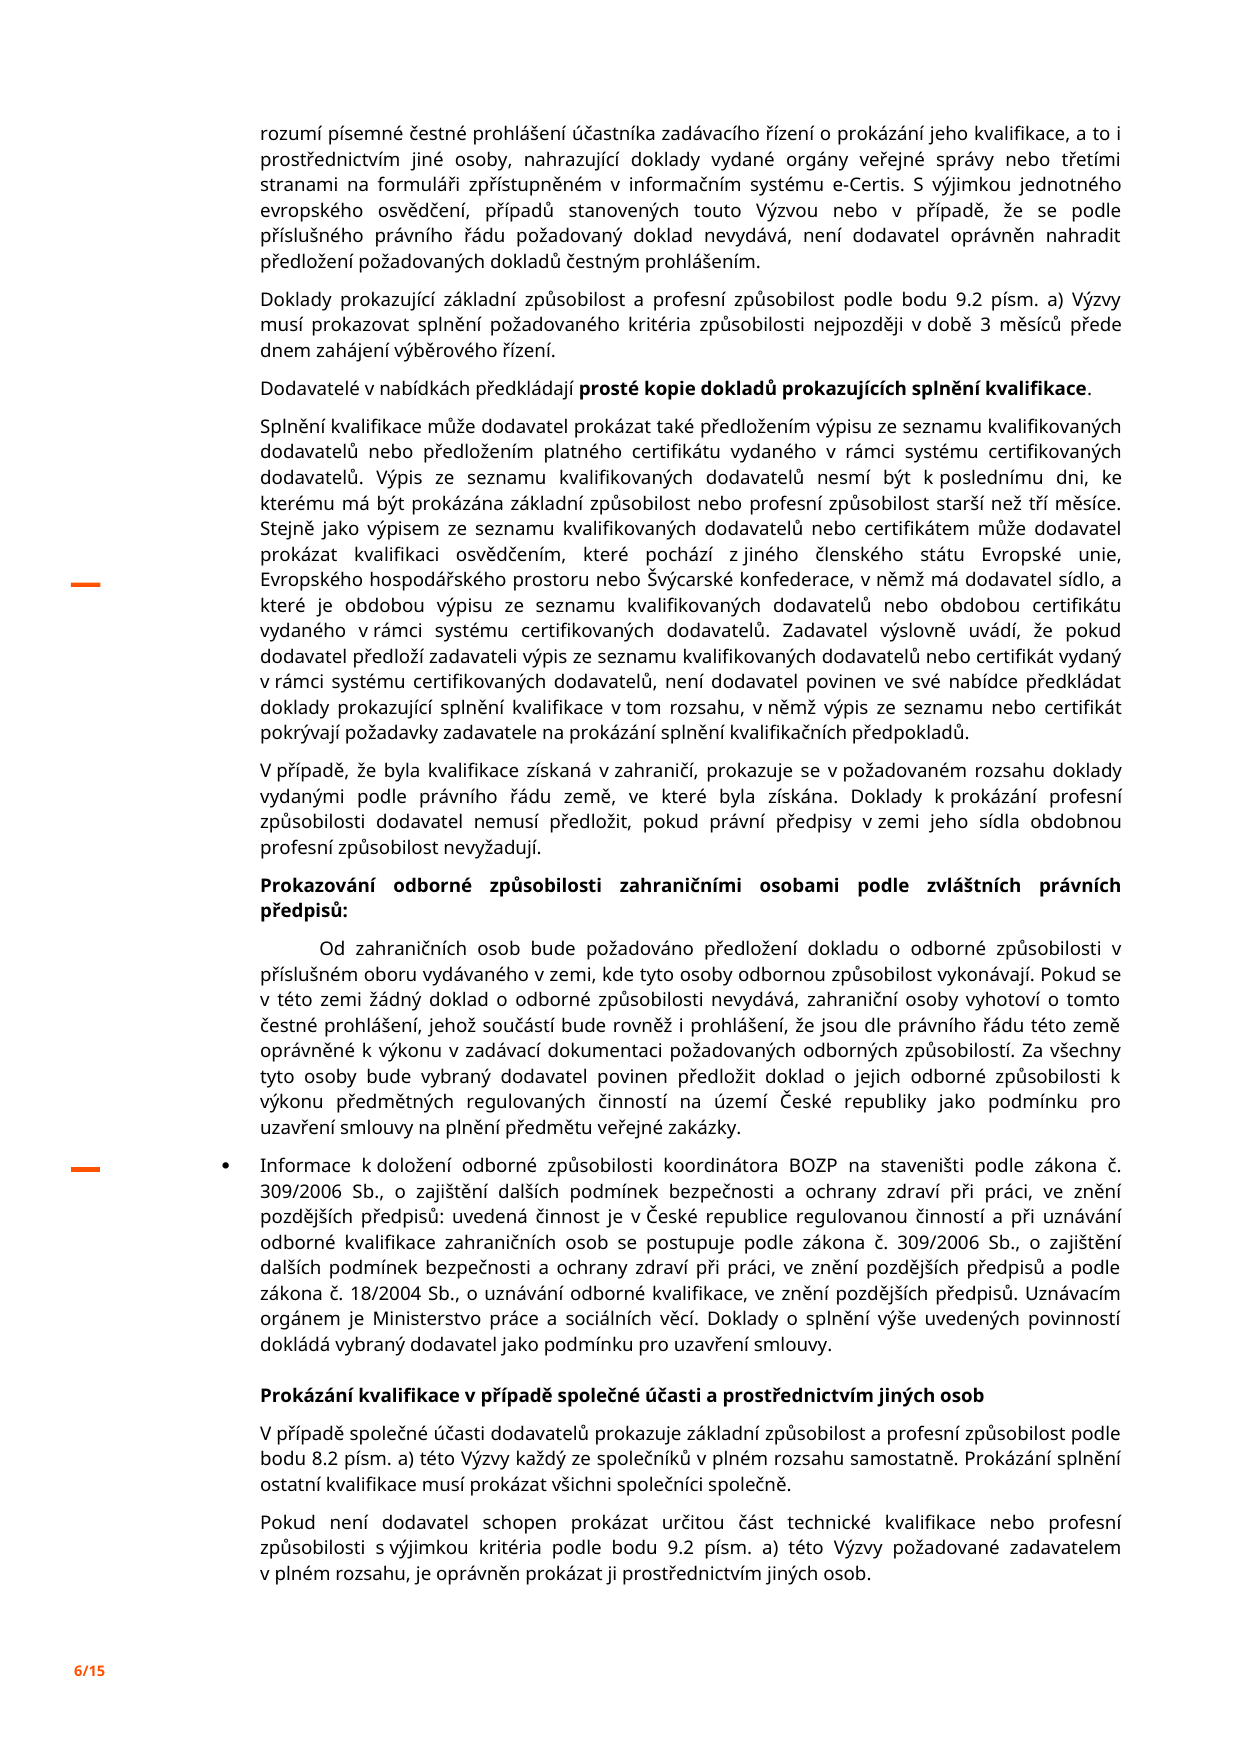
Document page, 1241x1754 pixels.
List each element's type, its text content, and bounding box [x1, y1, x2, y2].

text Pokud není dodavatel schopen prokázat určitou část technické kvalifikace nebo profesní způsobilosti s výjimkou kritéria podle bodu 9.2 písm. a) této Výzvy požadované zadavatelem v plném rozsahu, je oprávněn prokázat ji prostřednictvím jiných osob. [260, 1509, 1122, 1586]
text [260, 121, 1122, 274]
text Doklady prokazující základní způsobilost a profesní způsobilost podle bodu 9.2 písm. a) Výzvy musí prokazovat splnění požadovaného kritéria způsobilosti nejpozději v době 3 měsíců přede dnem zahájení výběrového řízení. [260, 286, 1122, 363]
text Od zahraničních osob bude požadováno předložení dokladu o odborné způsobilosti v příslušném oboru vydávaného v zemi, kde tyto osoby odbornou způsobilost vykonávají. Pokud se v této zemi žádný doklad o odborné způsobilosti nevydává, zahraniční osoby vyhotoví o tomto čestné prohlášení, jehož součástí bude rovněž i prohlášení, že jsou dle právního řádu této země oprávněné k výkonu v zadávací dokumentaci požadovaných odborných způsobilostí. Za všechny tyto osoby bude vybraný dodavatel povinen předložit doklad o jejich odborné způsobilosti k výkonu předmětných regulovaných činností na území České republiky jako podmínku pro uzavření smlouvy na plnění předmětu veřejné zakázky. [260, 936, 1122, 1140]
text V případě, že byla kvalifikace získaná v zahraničí, prokazuje se v požadovaném rozsahu doklady vydanými podle právního řádu země, ve které byla získána. Doklady k prokázání profesní způsobilosti dodavatel nemusí předložit, pokud právní předpisy v zemi jeho sídla obdobnou profesní způsobilost nevyžadují. [260, 758, 1122, 860]
text Prokazování odborné způsobilosti zahraničními osobami podle zvláštních právních předpisů: [260, 872, 1122, 923]
text Dodavatelé v nabídkách předkládají prosté kopie dokladů prokazujících splnění kvalifikace. [260, 375, 1122, 401]
text Splnění kvalifikace může dodavatel prokázat také předložením výpisu ze seznamu kvalifikovaných dodavatelů nebo předložením platného certifikátu vydaného v rámci systému certifikovaných dodavatelů. Výpis ze seznamu kvalifikovaných dodavatelů nesmí být k poslednímu dni, ke kterému má být prokázána základní způsobilost nebo profesní způsobilost starší než tří měsíce. Stejně jako výpisem ze seznamu kvalifikovaných dodavatelů nebo certifikátem může dodavatel prokázat kvalifikaci osvědčením, které pochází z jiného členského státu Evropské unie, Evropského hospodářského prostoru nebo Švýcarské konfederace, v němž má dodavatel sídlo, a které je obdobou výpisu ze seznamu kvalifikovaných dodavatelů nebo obdobou certifikátu vydaného v rámci systému certifikovaných dodavatelů. Zadavatel výslovně uvádí, že pokud dodavatel předloží zadavateli výpis ze seznamu kvalifikovaných dodavatelů nebo certifikát vydaný v rámci systému certifikovaných dodavatelů, není dodavatel povinen ve své nabídce předkládat doklady prokazující splnění kvalifikace v tom rozsahu, v němž výpis ze seznamu nebo certifikát pokrývají požadavky zadavatele na prokázání splnění kvalifikačních předpokladů. [260, 413, 1122, 745]
text V případě společné účasti dodavatelů prokazuje základní způsobilost a profesní způsobilost podle bodu 8.2 písm. a) této Výzvy každý ze společníků v plném rozsahu samostatně. Prokázání splnění ostatní kvalifikace musí prokázat všichni společníci společně. [260, 1420, 1122, 1497]
list Informace k doložení odborné způsobilosti koordinátora BOZP na staveništi podle zákona č. 309/2006 Sb., o zajištění dalších podmínek bezpečnosti a ochrany zdraví při práci, ve znění pozdějších předpisů: uvedená činnost je v České republice regulovanou činností a při uznávání odborné kvalifikace zahraničních osob se postupuje podle zákona č. 309/2006 Sb., o zajištění dalších podmínek bezpečnosti a ochrany zdraví při práci, ve znění pozdějších předpisů a podle zákona č. 18/2004 Sb., o uznávání odborné kvalifikace, ve znění pozdějších předpisů. Uznávacím orgánem je Ministerstvo práce a sociálních věcí. Doklady o splnění výše uvedených povinností dokládá vybraný dodavatel jako podmínku pro uzavření smlouvy. [222, 1152, 1122, 1357]
text Prokázání kvalifikace v případě společné účasti a prostřednictvím jiných osob [260, 1382, 1122, 1408]
